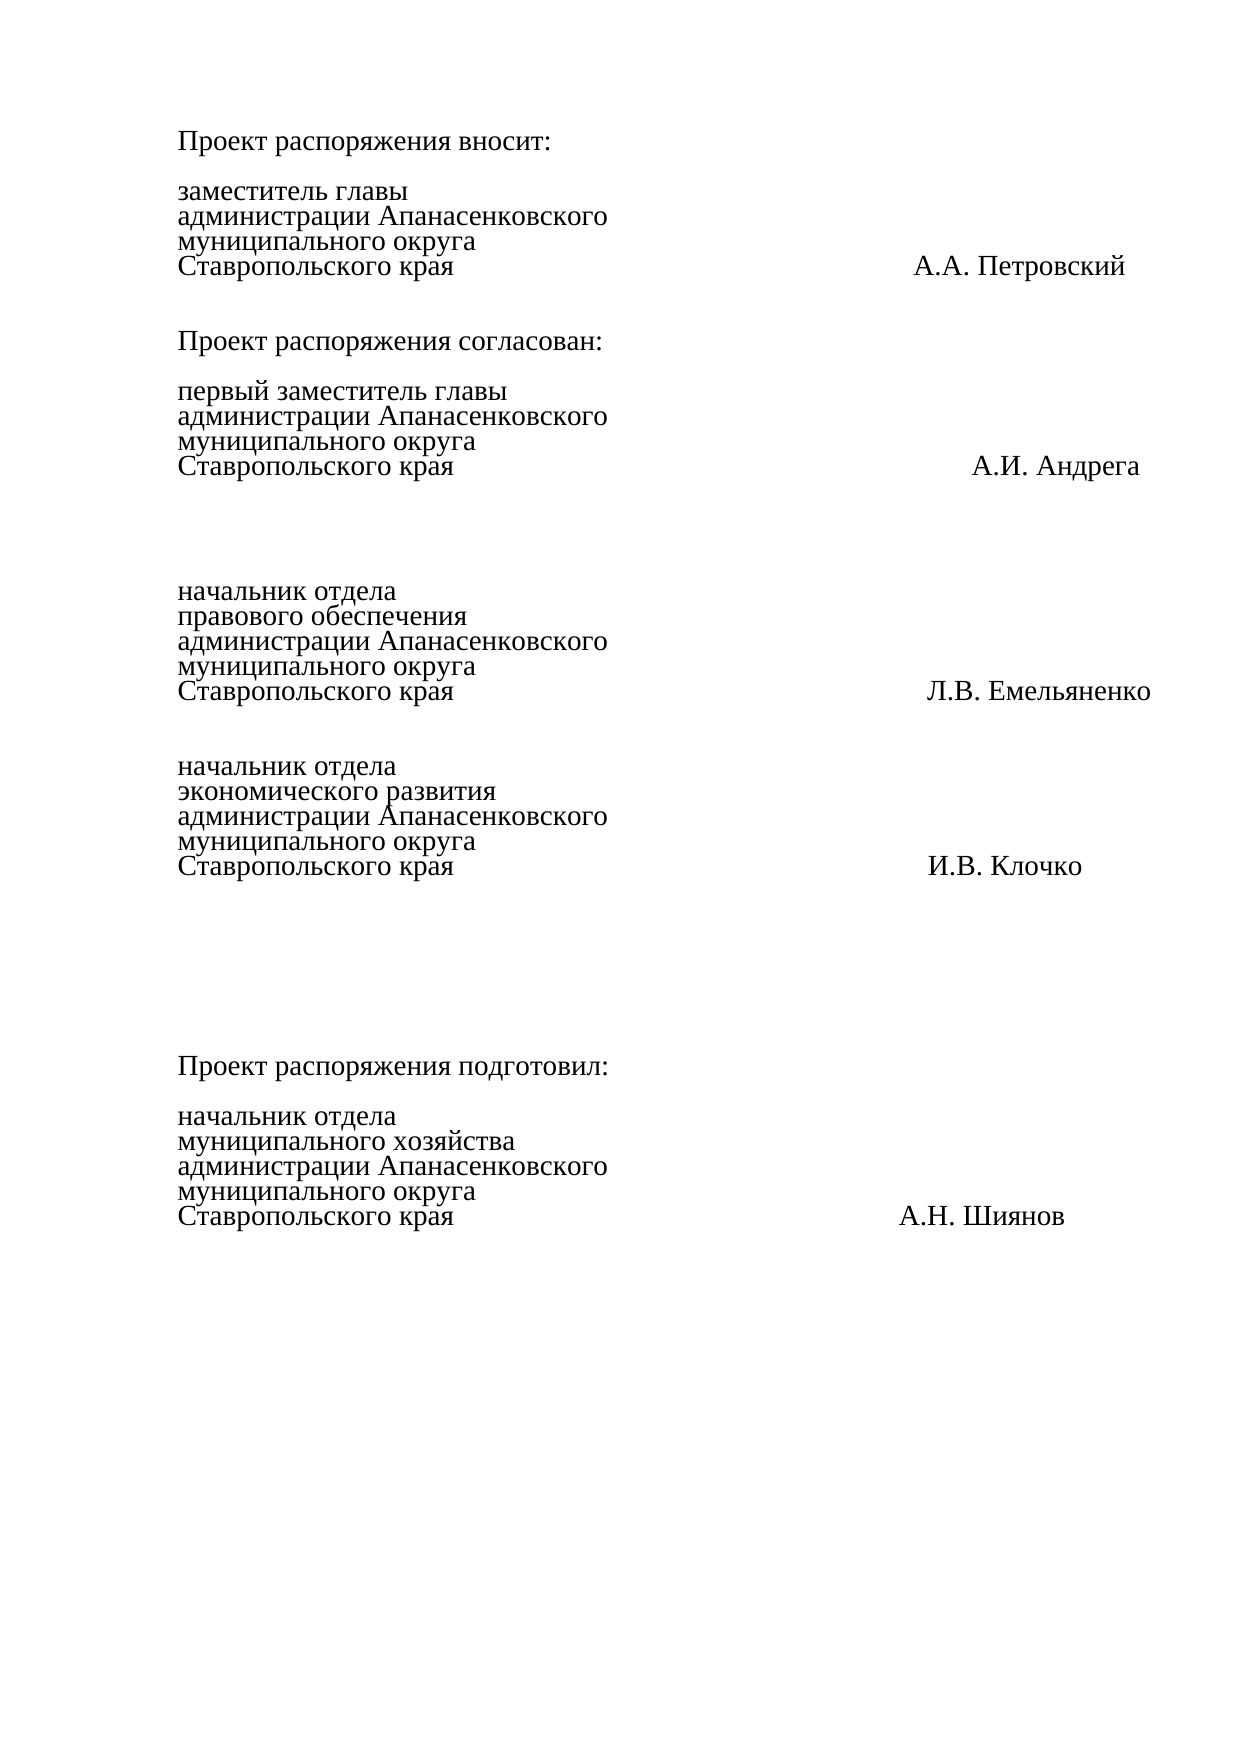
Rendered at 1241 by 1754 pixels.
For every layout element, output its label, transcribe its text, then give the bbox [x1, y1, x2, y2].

text экономического развития [177, 781, 1152, 806]
text начальник отдела [177, 1106, 1152, 1131]
text Ставропольского края А.Н. Шиянов [177, 1206, 1152, 1231]
text муниципального округа [177, 231, 1152, 256]
text Ставропольского края А.А. Петровский [177, 256, 1152, 281]
text Проект распоряжения подготовил: [177, 1056, 1152, 1081]
text начальник отдела [177, 756, 1152, 781]
text Ставропольского края Л.В. Емельяненко [177, 681, 1152, 706]
text администрации Апанасенковского [177, 206, 1152, 231]
text муниципального округа [177, 431, 1152, 456]
text первый заместитель главы [177, 381, 1152, 406]
text Ставропольского края А.И. Андрега [177, 456, 1152, 481]
text правового обеспечения [177, 606, 1152, 631]
text Проект распоряжения согласован: [177, 331, 1152, 356]
text муниципального округа [177, 831, 1152, 856]
text администрации Апанасенковского [177, 1156, 1152, 1181]
text администрации Апанасенковского [177, 631, 1152, 656]
text муниципального округа [177, 656, 1152, 681]
text начальник отдела [177, 581, 1152, 606]
text администрации Апанасенковского [177, 806, 1152, 831]
text заместитель главы [177, 181, 1152, 206]
text администрации Апанасенковского [177, 406, 1152, 431]
text муниципального округа [177, 1181, 1152, 1206]
text Проект распоряжения вносит: [177, 131, 1152, 156]
text Ставропольского края И.В. Клочко [177, 856, 1152, 881]
text муниципального хозяйства [177, 1131, 1152, 1156]
